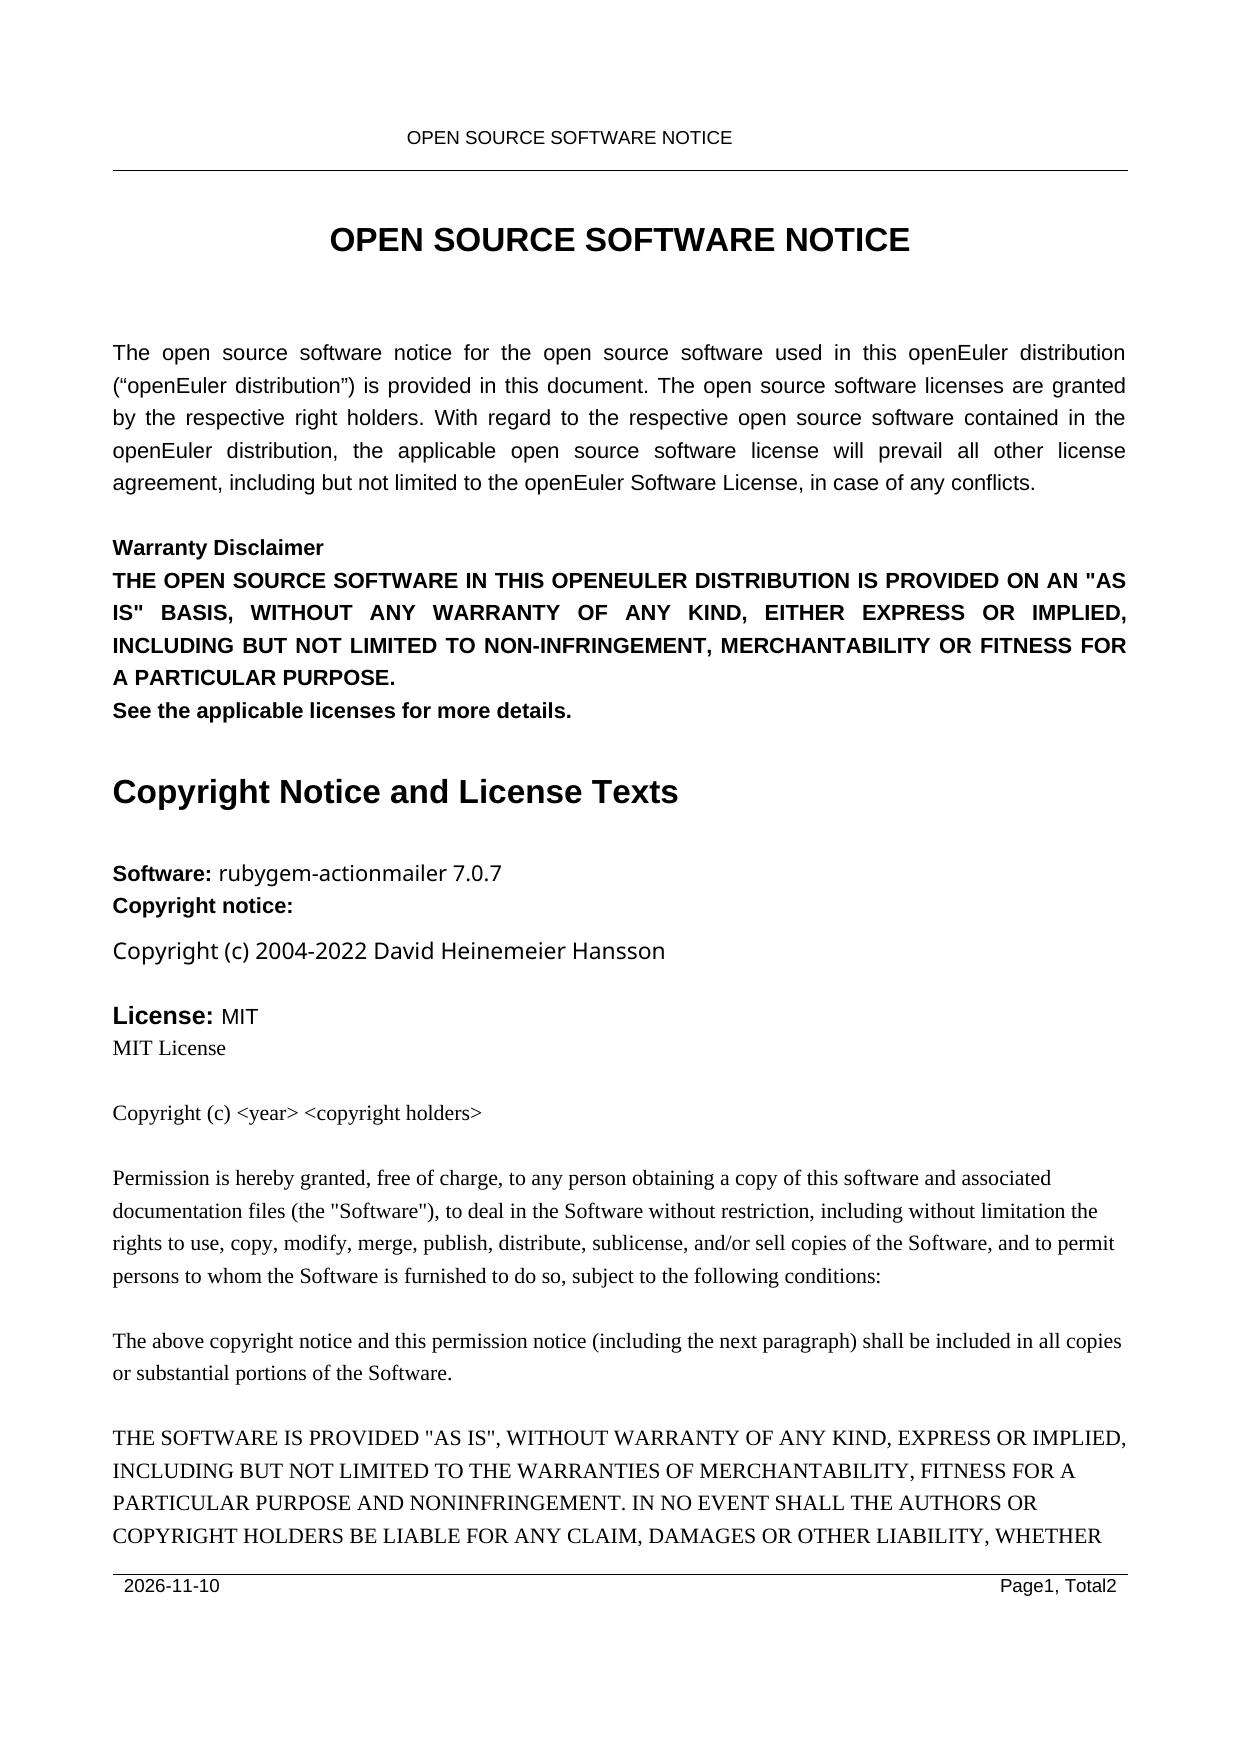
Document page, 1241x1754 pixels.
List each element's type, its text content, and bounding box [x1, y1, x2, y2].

text THE OPEN SOURCE SOFTWARE IN THIS OPENEULER DISTRIBUTION IS PROVIDED ON AN "AS IS" BASIS, WITHOUT ANY WARRANTY OF ANY KIND, EITHER EXPRESS OR IMPLIED, INCLUDING BUT NOT LIMITED TO NON-INFRINGEMENT, MERCHANTABILITY OR FITNESS FOR A PARTICULAR PURPOSE. See the applicable licenses for more details. [112, 564, 1128, 726]
text OPEN SOURCE SOFTWARE NOTICE [112, 206, 1128, 271]
text License: MIT [112, 999, 1128, 1031]
text Warranty Disclaimer [112, 531, 1128, 564]
text Copyright Notice and License Texts [112, 759, 1128, 824]
title Software: rubygem-actionmailer 7.0.7 [112, 856, 1128, 889]
text Copyright (c) 2004-2022 David Heinemeier Hansson [112, 934, 1128, 999]
text Copyright notice: [112, 889, 1128, 921]
text The open source software notice for the open source software used in this openEuler distribution (“openEuler distribution”) is provided in this document. The open source software licenses are granted by the respective right holders. With regard to the respective open source software contained in the openEuler distribution, the applicable open source software license will prevail all other license agreement, including but not limited to the openEuler Software License, in case of any conflicts. [112, 336, 1128, 499]
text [112, 1031, 1128, 1551]
